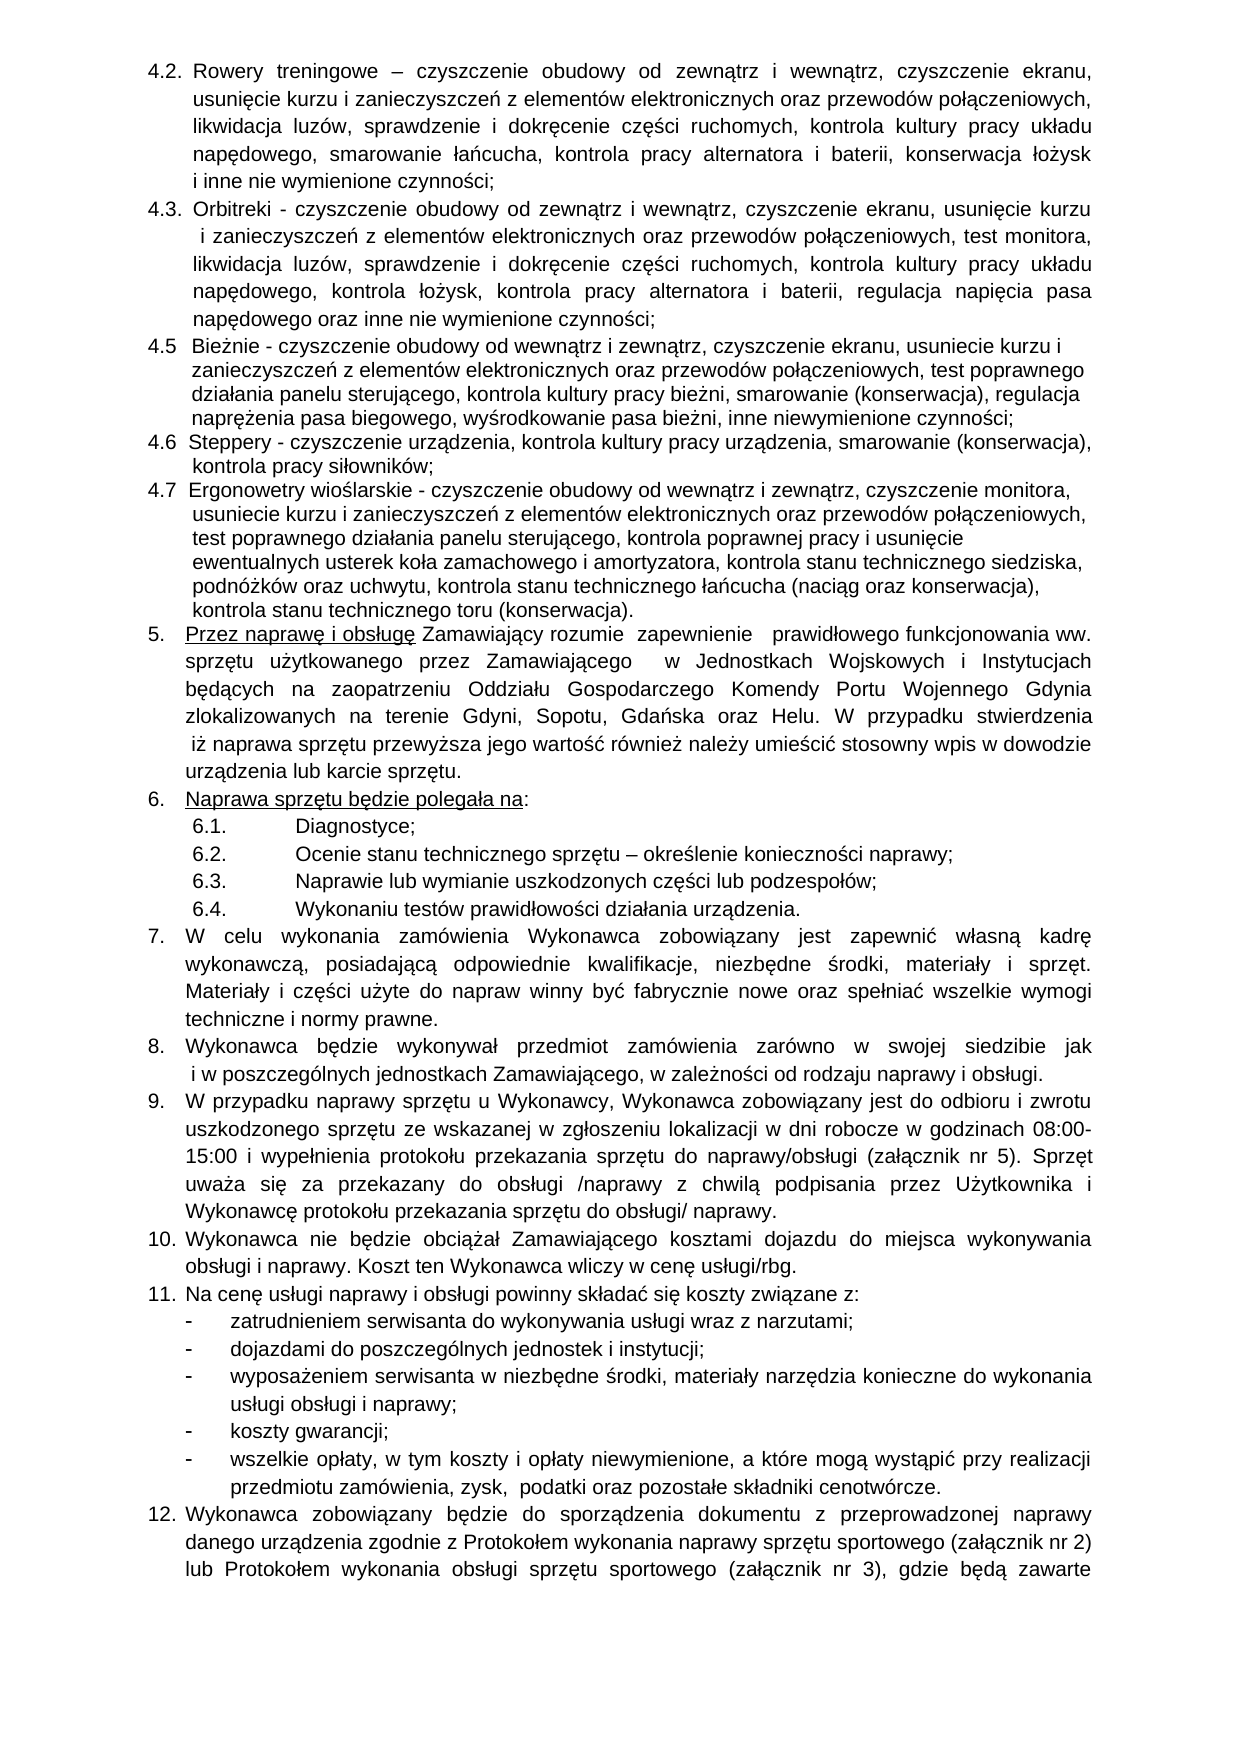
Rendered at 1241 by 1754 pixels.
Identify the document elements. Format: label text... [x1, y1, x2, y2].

list Wykonawca nie będzie obciążał Zamawiającego kosztami dojazdu do miejsca wykonywania obsługi i naprawy. Koszt ten Wykonawca wliczy w cenę usługi/rbg. [148, 1227, 1093, 1278]
list koszty gwarancji; [185, 1419, 1093, 1443]
list W celu wykonania zamówienia Wykonawca zobowiązany jest zapewnić własną kadrę wykonawczą, posiadającą odpowiednie kwalifikacje, niezbędne środki, materiały i sprzęt. Materiały i części użyte do napraw winny być fabrycznie nowe oraz spełniać wszelkie wymogi techniczne i normy prawne. [148, 924, 1093, 1031]
list dojazdami do poszczególnych jednostek i instytucji; [185, 1337, 1093, 1361]
list wszelkie opłaty, w tym koszty i opłaty niewymienione, a które mogą wystąpić przy realizacji przedmiotu zamówienia, zysk, podatki oraz pozostałe składniki cenotwórcze. [185, 1447, 1093, 1498]
list wyposażeniem serwisanta w niezbędne środki, materiały narzędzia konieczne do wykonania usługi obsługi i naprawy; [185, 1364, 1093, 1416]
list Na cenę usługi naprawy i obsługi powinny składać się koszty związane z: [148, 1282, 1093, 1306]
list Wykonawca będzie wykonywał przedmiot zamówienia zarówno w swojej siedzibie jak i w poszczególnych jednostkach Zamawiającego, w zależności od rodzaju naprawy i obsługi. [148, 1034, 1093, 1086]
list Wykonaniu testów prawidłowości działania urządzenia. [192, 897, 1093, 921]
list Naprawie lub wymianie uszkodzonych części lub podzespołów; [192, 869, 1093, 893]
list Orbitreki - czyszczenie obudowy od zewnątrz i wewnątrz, czyszczenie ekranu, usunięcie kurzu i zanieczyszczeń z elementów elektronicznych oraz przewodów połączeniowych, test monitora, likwidacja luzów, sprawdzenie i dokręcenie części ruchomych, kontrola kultury pracy układu napędowego, kontrola łożysk, kontrola pracy alternatora i baterii, regulacja napięcia pasa napędowego oraz inne nie wymienione czynności; [148, 197, 1093, 331]
list W przypadku naprawy sprzętu u Wykonawcy, Wykonawca zobowiązany jest do odbioru i zwrotu uszkodzonego sprzętu ze wskazanej w zgłoszeniu lokalizacji w dni robocze w godzinach 08:00-15:00 i wypełnienia protokołu przekazania sprzętu do naprawy/obsługi (załącznik nr 5). Sprzęt uważa się za przekazany do obsługi /naprawy z chwilą podpisania przez Użytkownika i Wykonawcę protokołu przekazania sprzętu do obsługi/ naprawy. [148, 1089, 1093, 1223]
text 4.6 Steppery - czyszczenie urządzenia, kontrola kultury pracy urządzenia, smarowanie (konserwacja), kontrola pracy siłowników; [148, 430, 1093, 478]
text 4.5 Bieżnie - czyszczenie obudowy od wewnątrz i zewnątrz, czyszczenie ekranu, usuniecie kurzu i zanieczyszczeń z elementów elektronicznych oraz przewodów połączeniowych, test poprawnego działania panelu sterującego, kontrola kultury pracy bieżni, smarowanie (konserwacja), regulacja naprężenia pasa biegowego, wyśrodkowanie pasa bieżni, inne niewymienione czynności; [148, 334, 1093, 430]
list Ocenie stanu technicznego sprzętu – określenie konieczności naprawy; [192, 842, 1093, 866]
list zatrudnieniem serwisanta do wykonywania usługi wraz z narzutami; [185, 1309, 1093, 1333]
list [148, 1502, 1093, 1581]
list Przez naprawę i obsługę Zamawiający rozumie zapewnienie prawidłowego funkcjonowania ww. sprzętu użytkowanego przez Zamawiającego w Jednostkach Wojskowych i Instytucjach będących na zaopatrzeniu Oddziału Gospodarczego Komendy Portu Wojennego Gdynia zlokalizowanych na terenie Gdyni, Sopotu, Gdańska oraz Helu. W przypadku stwierdzenia iż naprawa sprzętu przewyższa jego wartość również należy umieścić stosowny wpis w dowodzie urządzenia lub karcie sprzętu. [148, 622, 1093, 783]
list Naprawa sprzętu będzie polegała na: [148, 787, 1093, 811]
list Diagnostyce; [192, 814, 1093, 838]
text 4.7 Ergonowetry wioślarskie - czyszczenie obudowy od wewnątrz i zewnątrz, czyszczenie monitora, usuniecie kurzu i zanieczyszczeń z elementów elektronicznych oraz przewodów połączeniowych, test poprawnego działania panelu sterującego, kontrola poprawnej pracy i usunięcie ewentualnych usterek koła zamachowego i amortyzatora, kontrola stanu technicznego siedziska, podnóżków oraz uchwytu, kontrola stanu technicznego łańcucha (naciąg oraz konserwacja), kontrola stanu technicznego toru (konserwacja). [148, 478, 1093, 622]
list Rowery treningowe – czyszczenie obudowy od zewnątrz i wewnątrz, czyszczenie ekranu, usunięcie kurzu i zanieczyszczeń z elementów elektronicznych oraz przewodów połączeniowych, likwidacja luzów, sprawdzenie i dokręcenie części ruchomych, kontrola kultury pracy układu napędowego, smarowanie łańcucha, kontrola pracy alternatora i baterii, konserwacja łożysk i inne nie wymienione czynności; [148, 59, 1093, 193]
